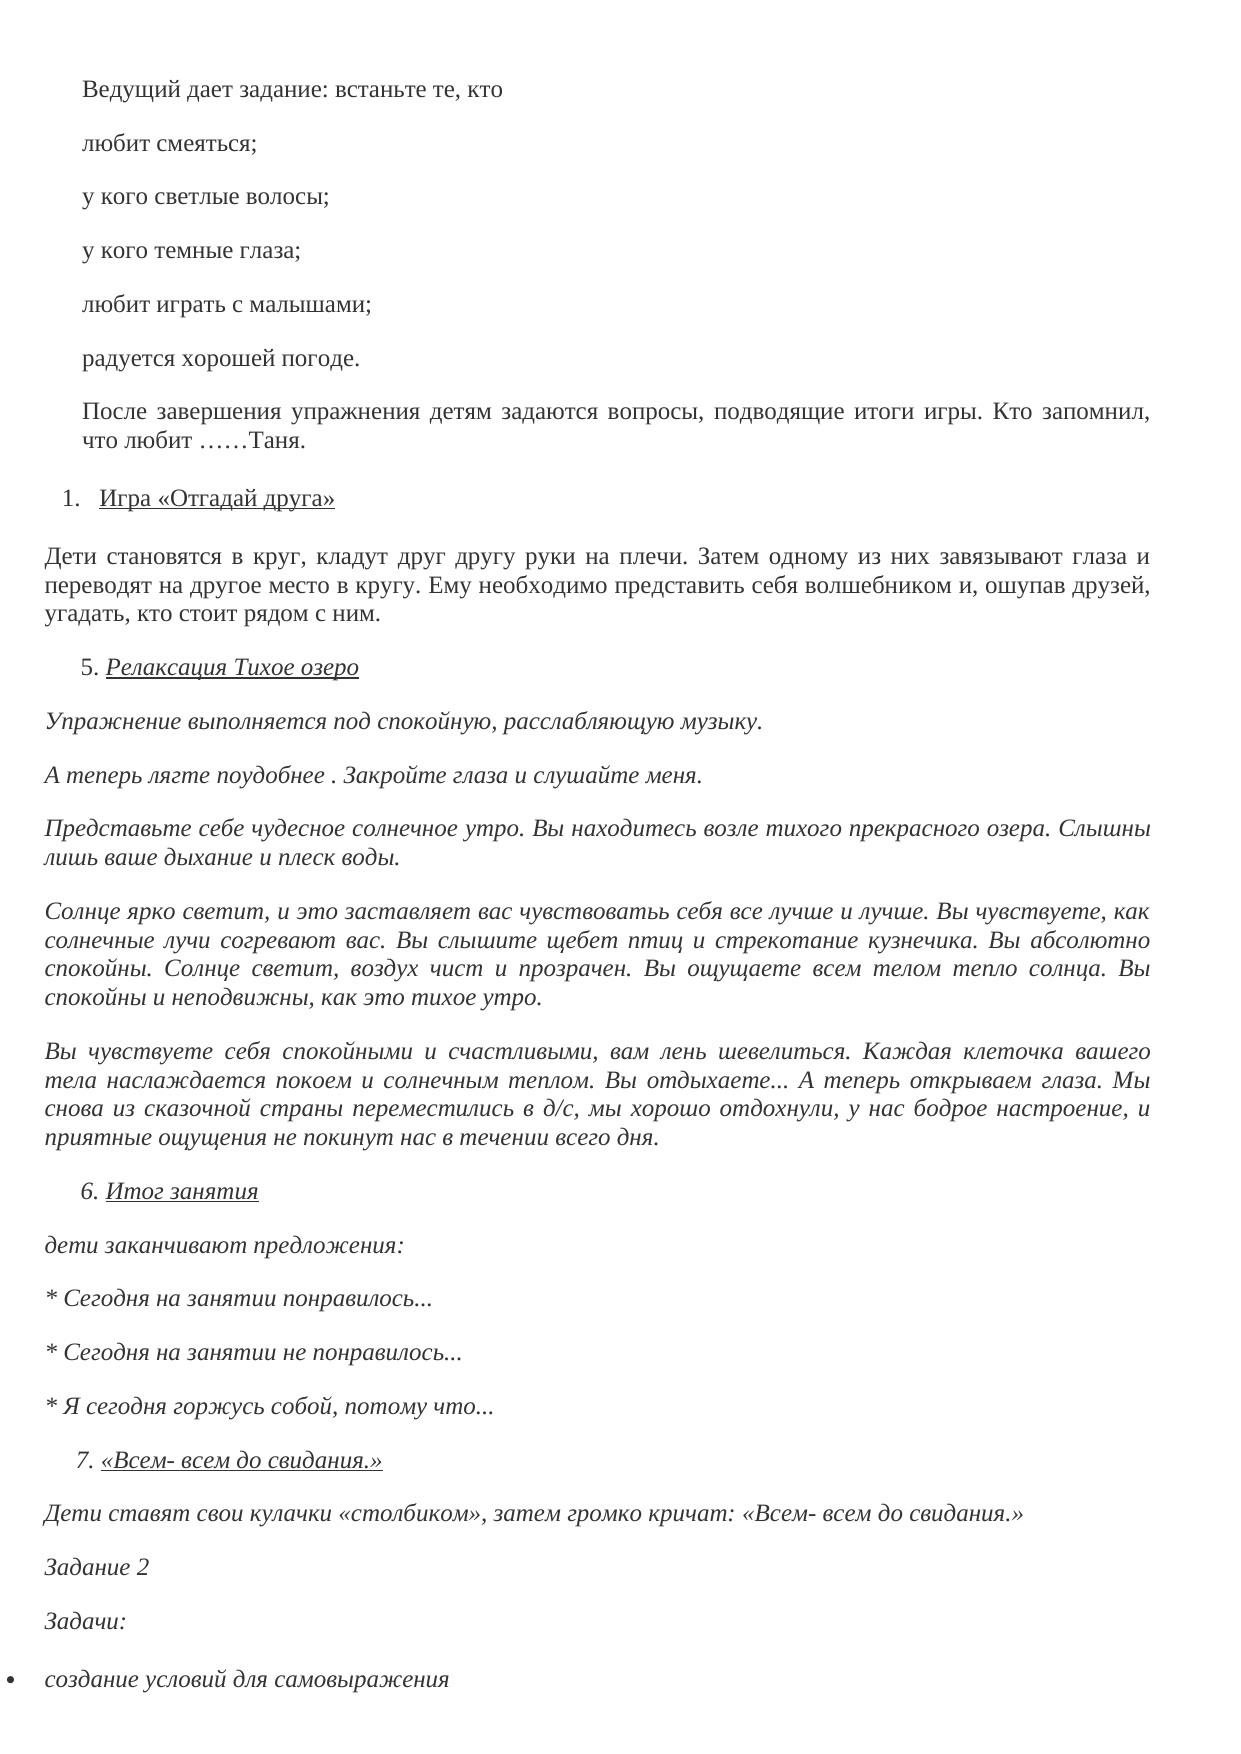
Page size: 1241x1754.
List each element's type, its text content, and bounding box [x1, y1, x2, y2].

text * Сегодня на занятии не понравилось... [44, 1337, 1152, 1366]
text дети заканчивают предложения: [44, 1230, 1152, 1258]
text После завершения упражнения детям задаются вопросы, подводящие итоги игры. Кто запомнил, что любит ……Таня. [82, 396, 1152, 454]
text * Сегодня на занятии понравилось... [44, 1283, 1152, 1312]
text Дети становятся в круг, кладут друг другу руки на плечи. Затем одному из них завязывают глаза и переводят на другое место в кругу. Ему необходимо представить себя волшебником и, ошупав друзей, угадать, кто стоит рядом с ним. [44, 541, 1152, 627]
text любит смеяться; [82, 128, 1152, 156]
text 6. Итог занятия [80, 1176, 1152, 1205]
text 7. «Всем- всем до свидания.» [76, 1445, 1152, 1473]
text Представьте себе чудесное солнечное утро. Вы находитесь возле тихого прекрасного озера. Слышны лишь ваше дыхание и плеск воды. [44, 813, 1152, 871]
text Вы чувствуете себя спокойными и счастливыми, вам лень шевелиться. Каждая клеточка вашего тела наслаждается покоем и солнечным теплом. Вы отдыхаете... А теперь открываем глаза. Мы снова из сказочной страны переместились в д/с, мы хорошо отдохнули, у нас бодрое настроение, и приятные ощущения не покинут нас в течении всего дня. [44, 1036, 1152, 1151]
text А теперь лягте поудобнее . Закройте глаза и слушайте меня. [44, 760, 1152, 788]
text Ведущий дает задание: встаньте те, кто [82, 74, 1152, 103]
text у кого темные глаза; [82, 235, 1152, 264]
text Упражнение выполняется под спокойную, расслабляющую музыку. [44, 706, 1152, 735]
list Игра «Отгадай друга» [62, 483, 1152, 512]
text любит играть с малышами; [82, 289, 1152, 318]
text Солнце ярко светит, и это заставляет вас чувствоватьь себя все лучше и лучше. Вы чувствуете, как солнечные лучи согревают вас. Вы слышите щебет птиц и стрекотание кузнечика. Вы абсолютно спокойны. Солнце светит, воздух чист и прозрачен. Вы ощущаете всем телом тепло солнца. Вы спокойны и неподвижны, как это тихое утро. [44, 896, 1152, 1011]
text радуется хорошей погоде. [82, 343, 1152, 371]
text Задачи: [44, 1606, 1152, 1635]
text 5. Релаксация Тихое озеро [80, 652, 1152, 681]
text у кого светлые волосы; [82, 181, 1152, 210]
text * Я сегодня горжусь собой, потому что... [44, 1391, 1152, 1420]
text Дети ставят свои кулачки «столбиком», затем громко кричат: «Всем- всем до свидания.» [44, 1498, 1152, 1527]
text Задание 2 [44, 1552, 1152, 1581]
list создание условий для самовыражения [7, 1664, 1152, 1693]
